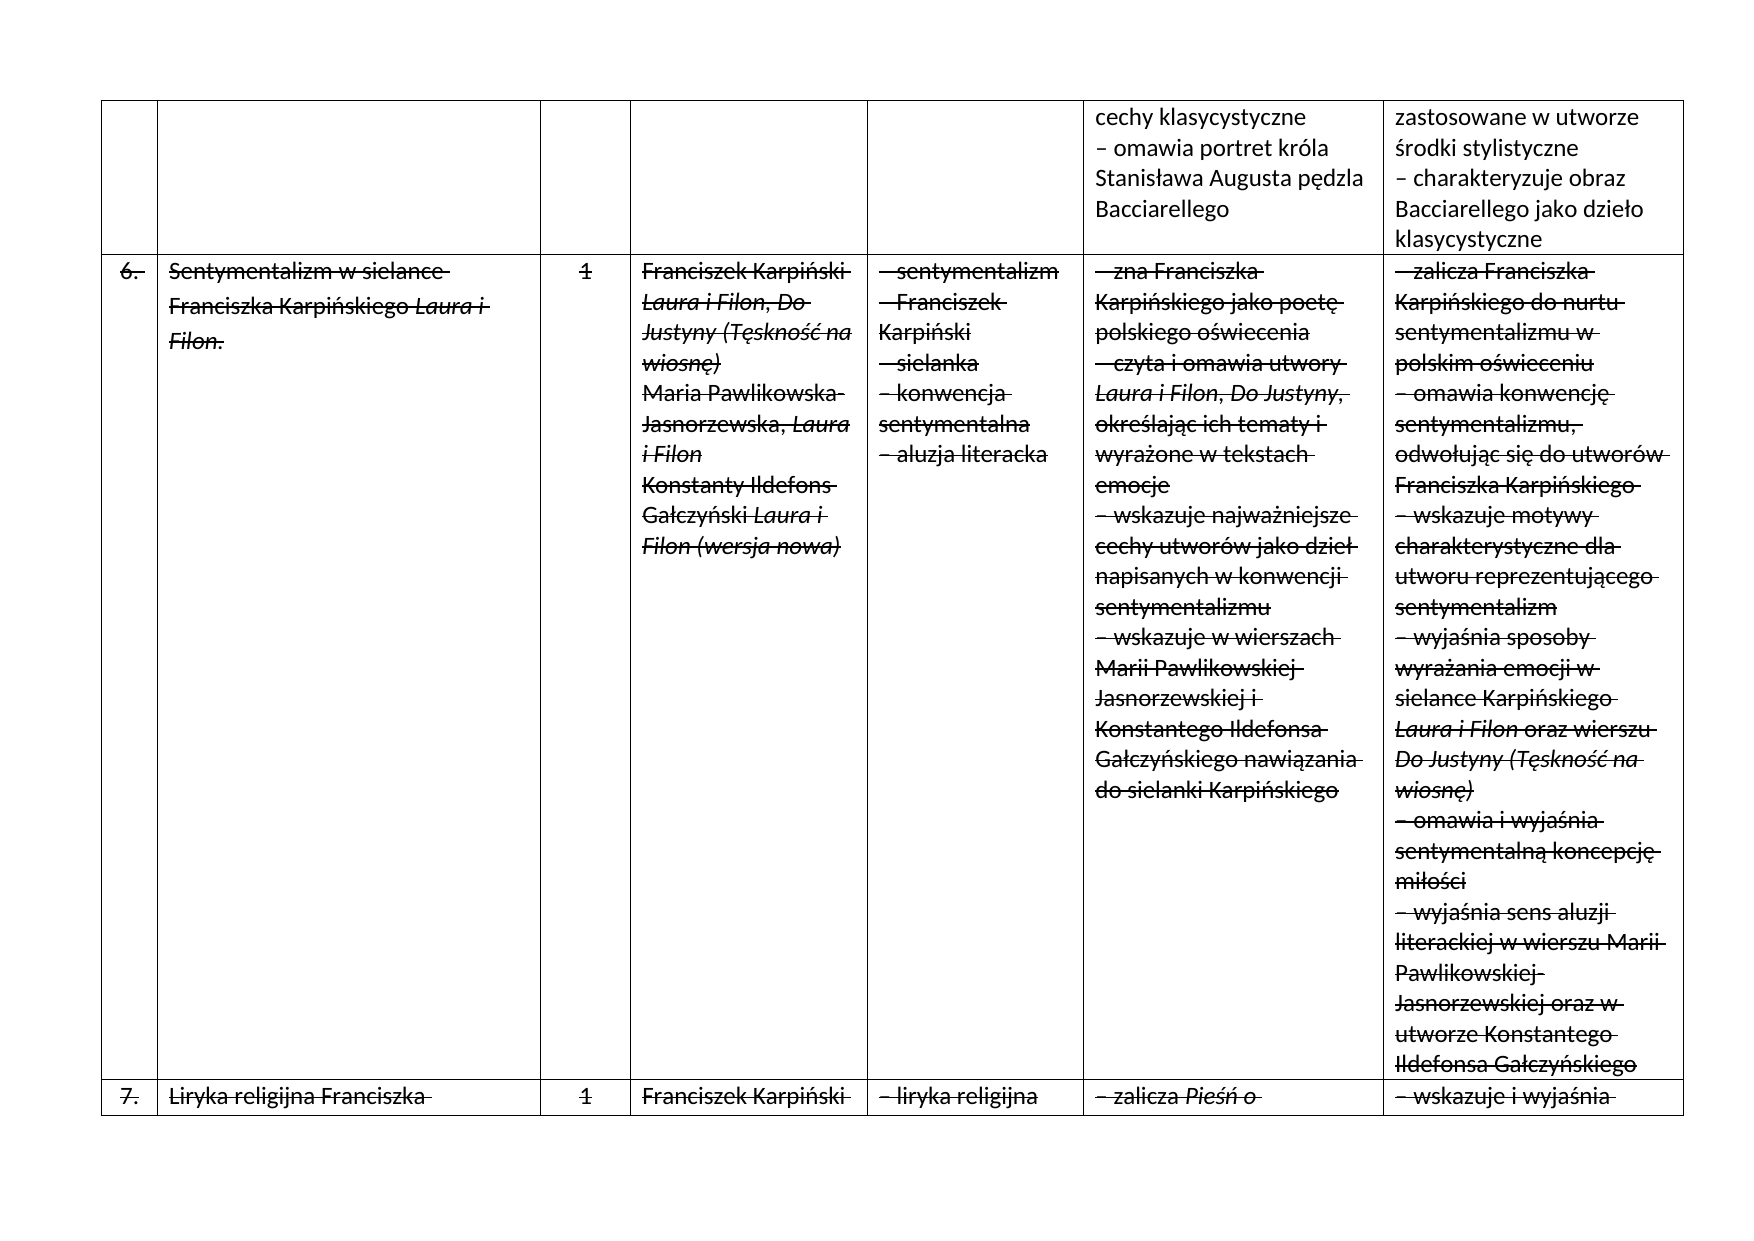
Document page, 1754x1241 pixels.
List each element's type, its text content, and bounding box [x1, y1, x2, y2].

table_cell 6. [102, 255, 157, 1079]
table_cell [1384, 101, 1683, 254]
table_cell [158, 101, 540, 254]
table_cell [1384, 1080, 1683, 1114]
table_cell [631, 101, 867, 254]
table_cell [631, 1080, 867, 1114]
table_cell 1 [541, 101, 630, 254]
table_cell 1 [541, 255, 630, 1079]
table_cell 7. [102, 1080, 157, 1114]
table_cell Sentymentalizm w sielance Franciszka Karpińskiego Laura i Filon. [158, 255, 540, 1079]
table_cell – zalicza Franciszka Karpińskiego do nurtu sentymentalizmu w polskim oświeceniu – omawia konwencję sentymentalizmu, odwołując się do utworów Franciszka Karpińskiego – wskazuje motywy charakterystyczne dla utworu reprezentującego sentymentalizm – wyjaśnia sposoby wyrażania emocji w sielance Karpińskiego Laura i Filon oraz wierszu Do Justyny (Tęskność na wiosnę) – omawia i wyjaśnia sentymentalną koncepcję miłości – wyjaśnia sens aluzji literackiej w wierszu Marii Pawlikowskiej-Jasnorzewskiej oraz w utworze Konstantego Ildefonsa Gałczyńskiego [1384, 255, 1683, 1079]
table_cell 1 [541, 1080, 630, 1114]
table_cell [158, 1080, 540, 1114]
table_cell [1084, 1080, 1383, 1114]
table_cell – zna Franciszka Karpińskiego jako poetę polskiego oświecenia – czyta i omawia utwory Laura i Filon, Do Justyny, określając ich tematy i wyrażone w tekstach emocje – wskazuje najważniejsze cechy utworów jako dzieł napisanych w konwencji sentymentalizmu – wskazuje w wierszach Marii Pawlikowskiej-Jasnorzewskiej i Konstantego Ildefonsa Gałczyńskiego nawiązania do sielanki Karpińskiego [1084, 255, 1383, 1079]
table_cell 5. [102, 101, 157, 254]
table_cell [868, 101, 1083, 254]
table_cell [868, 1080, 1083, 1114]
table_cell – sentymentalizm – Franciszek Karpiński – sielanka – konwencja sentymentalna – aluzja literacka [868, 255, 1083, 1079]
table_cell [1084, 101, 1383, 254]
table_cell Franciszek Karpiński Laura i Filon, Do Justyny (Tęskność na wiosnę) Maria Pawlikowska-Jasnorzewska, Laura i Filon Konstanty Ildefons Gałczyński Laura i Filon (wersja nowa) [631, 255, 867, 1079]
